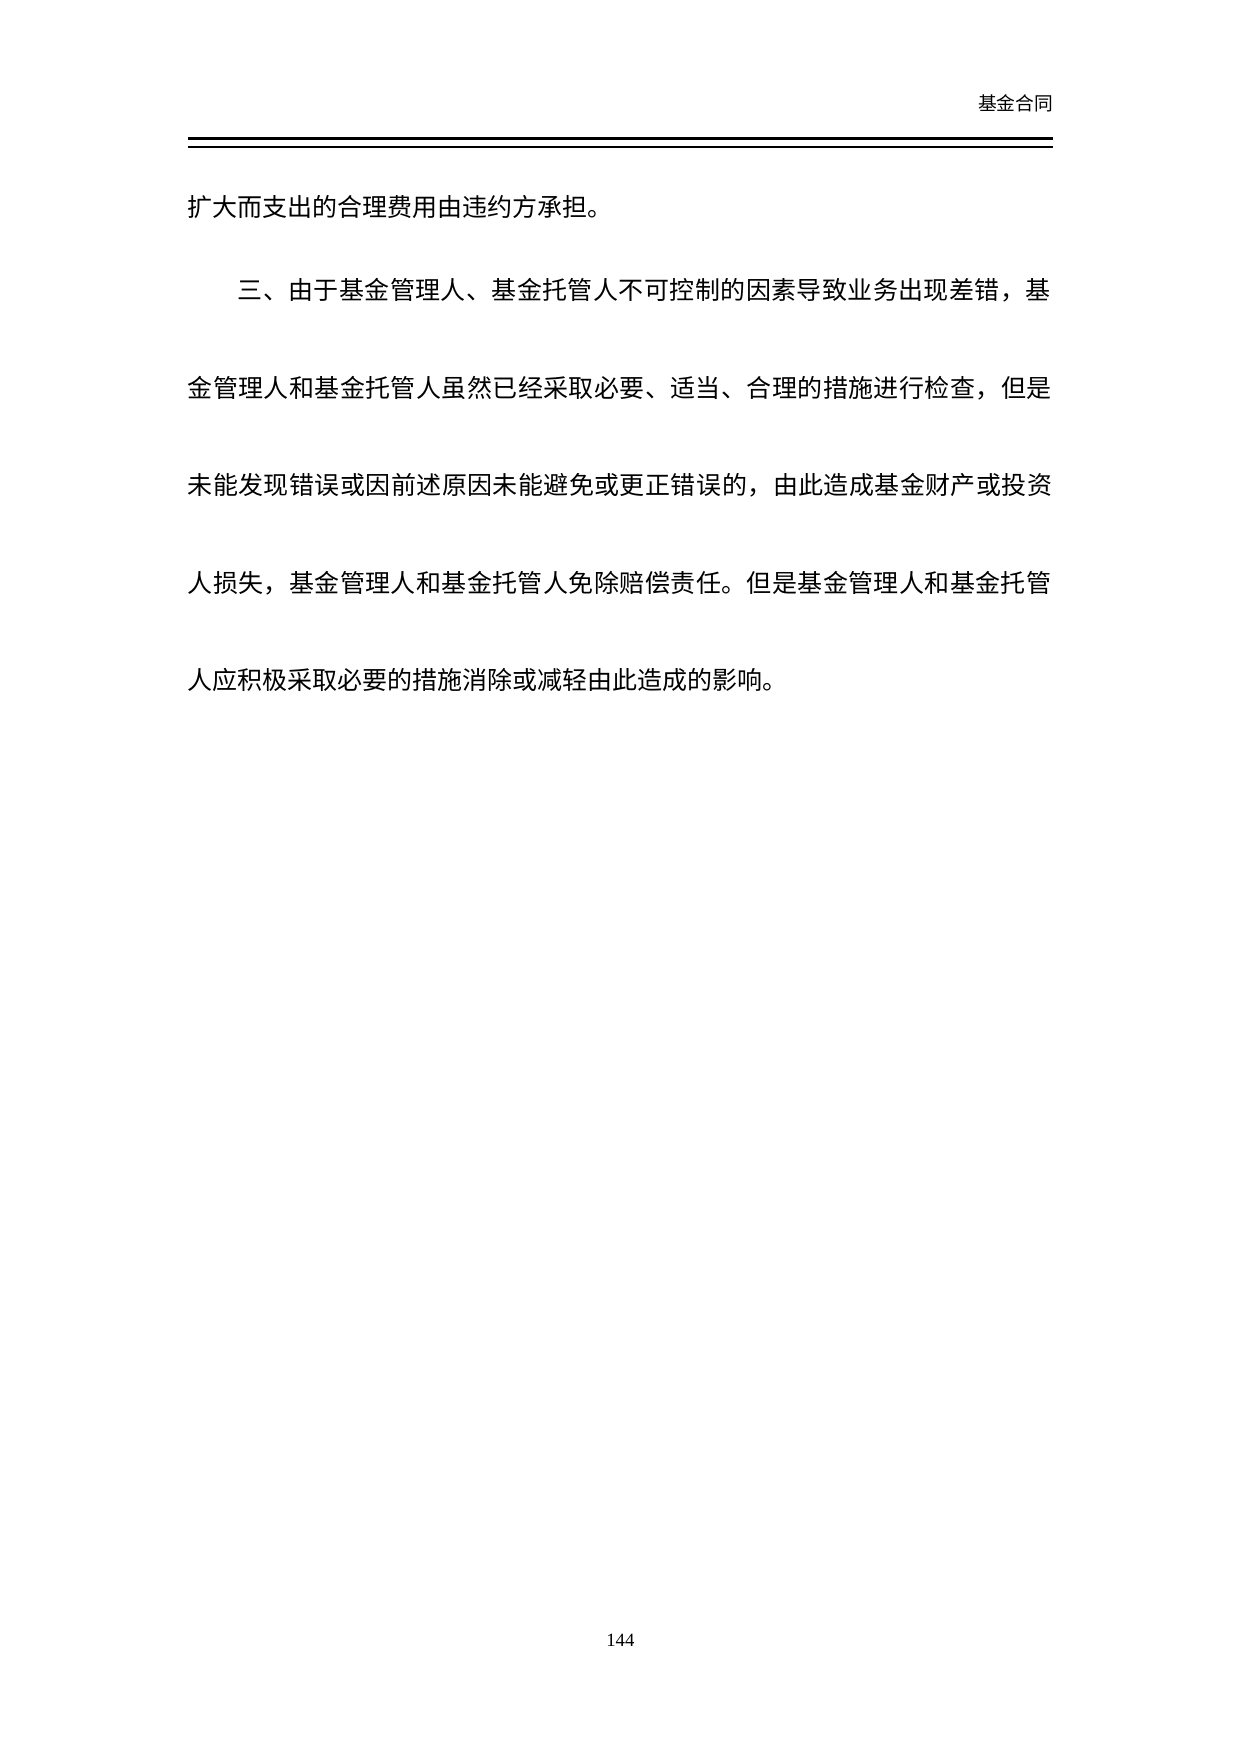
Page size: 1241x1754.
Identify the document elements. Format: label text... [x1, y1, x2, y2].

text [187, 173, 1053, 238]
text 三、由于基金管理人、基金托管人不可控制的因素导致业务出现差错，基金管理人和基金托管人虽然已经采取必要、适当、合理的措施进行检查，但是未能发现错误或因前述原因未能避免或更正错误的，由此造成基金财产或投资人损失，基金管理人和基金托管人免除赔偿责任。但是基金管理人和基金托管人应积极采取必要的措施消除或减轻由此造成的影响。 [187, 256, 1053, 711]
